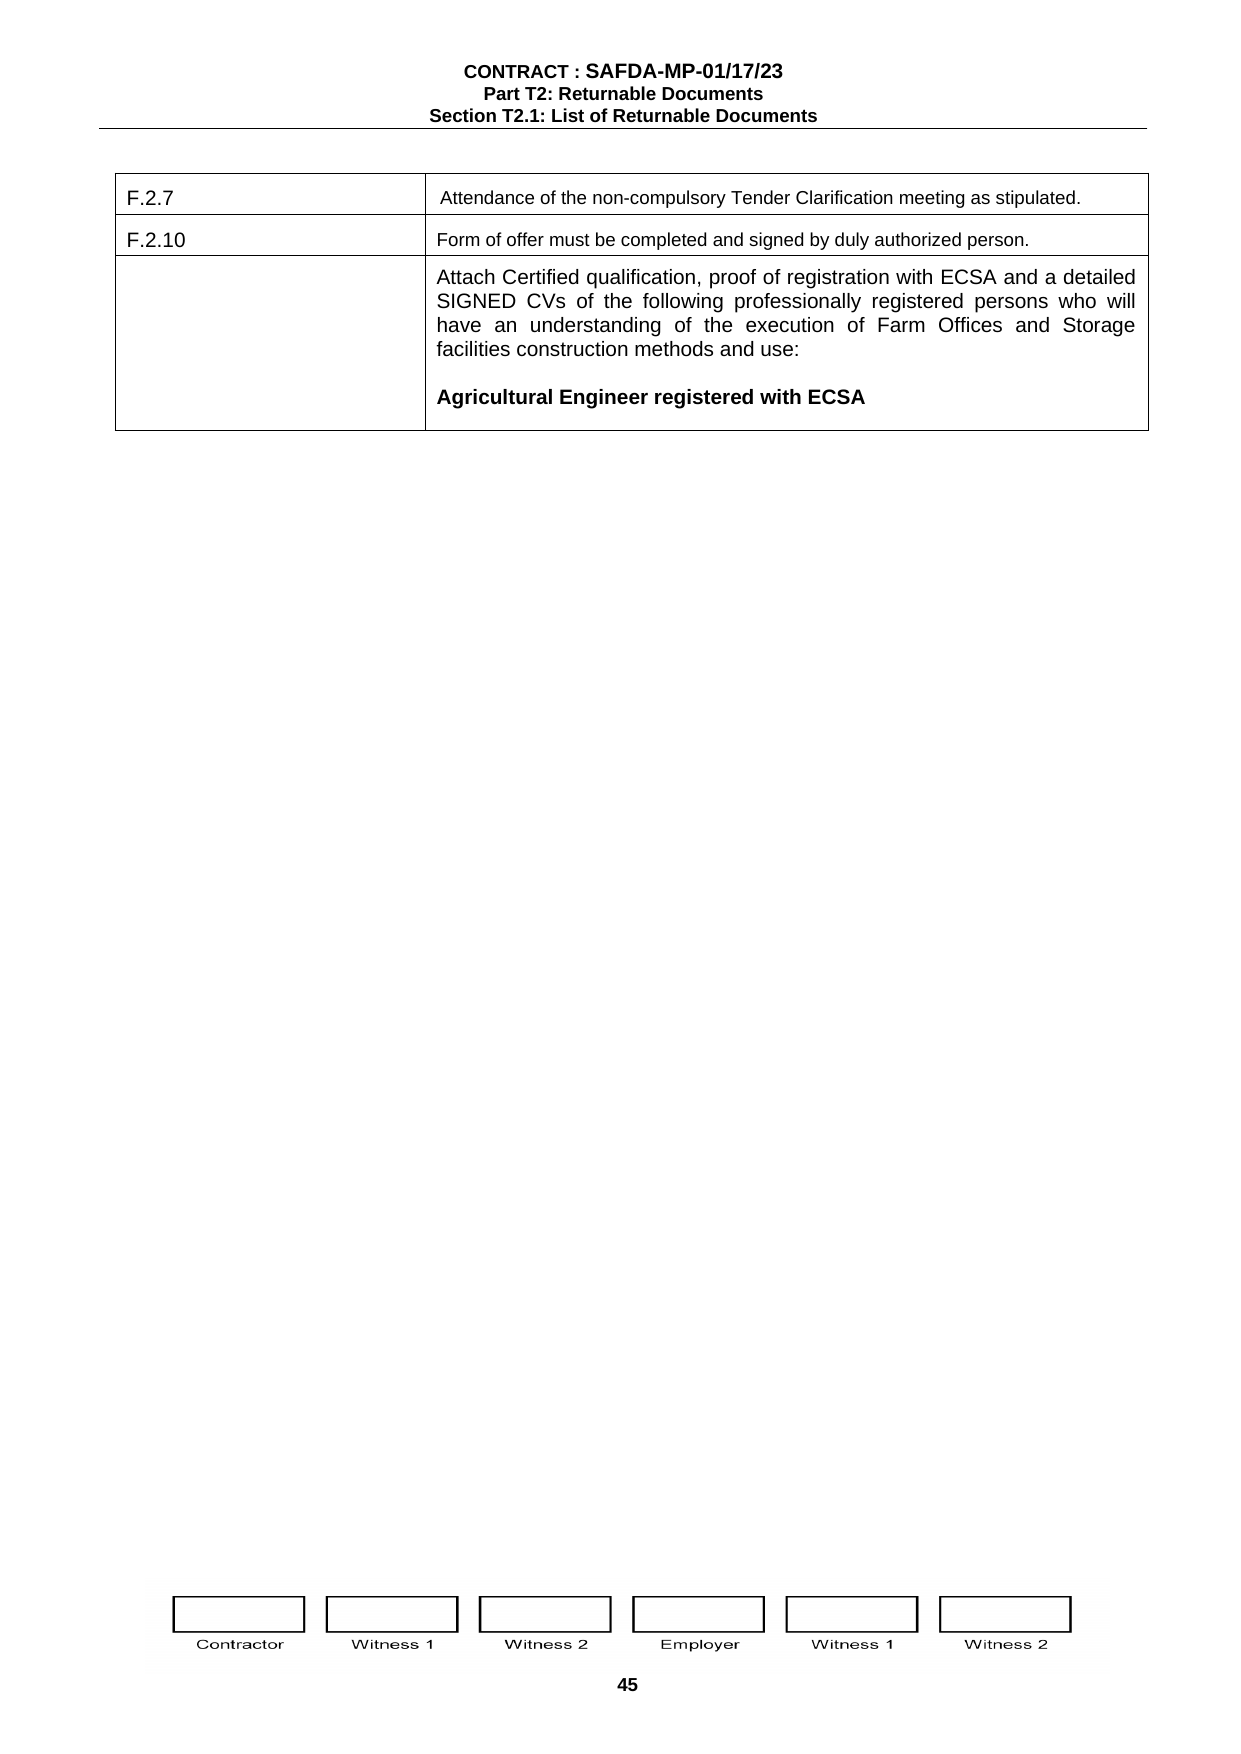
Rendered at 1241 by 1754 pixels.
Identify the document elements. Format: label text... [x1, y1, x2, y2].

table_cell [116, 256, 425, 430]
table_cell Attach Certified qualification, proof of registration with ECSA and a detailed SIGNED CVs of the following professionally registered persons who will have an understanding of the execution of Farm Offices and Storage facilities construction methods and use: Agricultural Engineer registered with ECSA [426, 256, 1148, 430]
table_cell F.2.7 [116, 174, 425, 214]
table_cell Form of offer must be completed and signed by duly authorized person. [426, 215, 1148, 255]
table_cell F.2.10 [116, 215, 425, 255]
picture [144, 1578, 1111, 1674]
table_cell Attendance of the non-compulsory Tender Clarification meeting as stipulated. [426, 174, 1148, 214]
